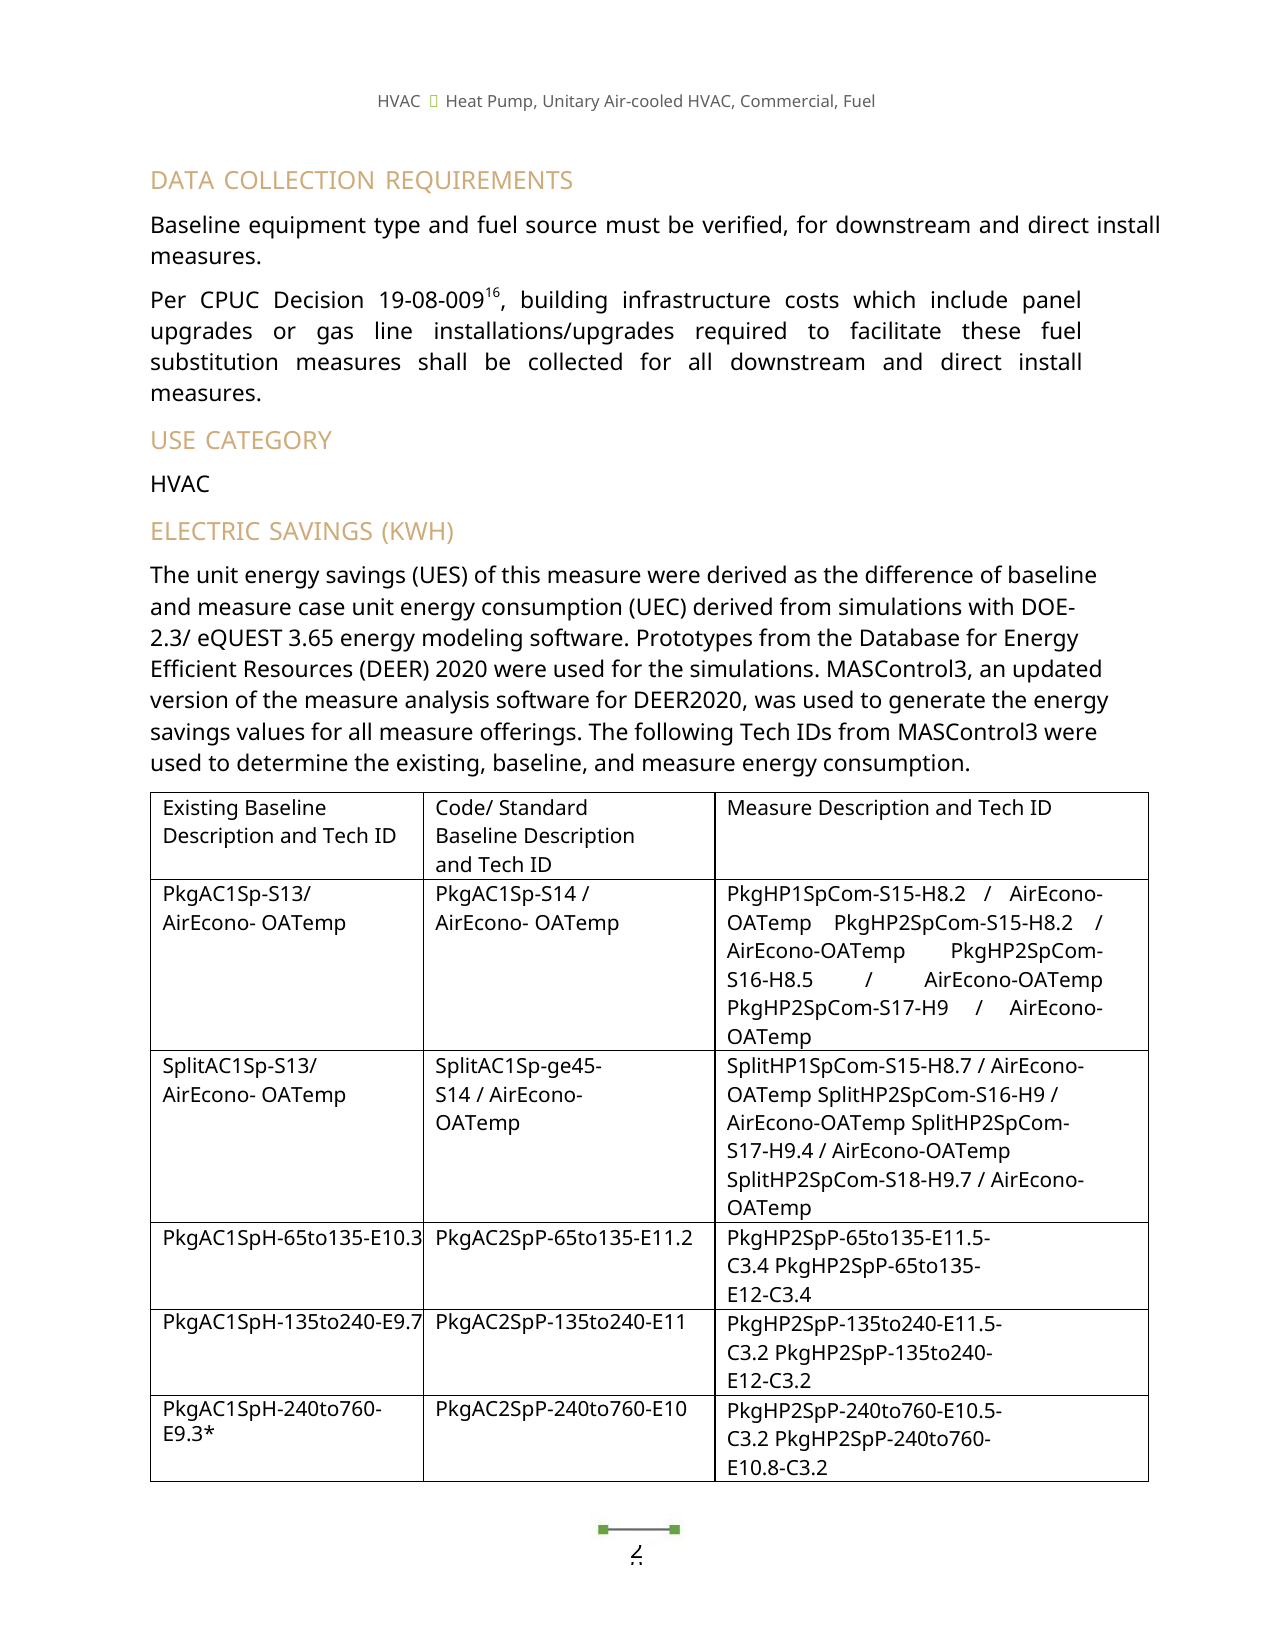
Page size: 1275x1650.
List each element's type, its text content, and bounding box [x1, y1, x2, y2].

table_cell PkgHP2SpP-135to240-E11.5-C3.2 PkgHP2SpP-135to240-E12-C3.2 [716, 1310, 1148, 1395]
table_cell PkgAC1Sp-S14 / AirEcono- OATemp [424, 880, 714, 1050]
table_header Measure Description and Tech ID [716, 793, 1148, 878]
table_cell PkgAC2SpP-135to240-E11 [424, 1310, 714, 1395]
subtitle USE CATEGORY [150, 422, 1160, 456]
subtitle DATA COLLECTION REQUIREMENTS [150, 162, 1160, 197]
table_cell PkgAC1Sp-S13/ AirEcono- OATemp [151, 880, 423, 1050]
table_cell PkgHP2SpP-240to760-E10.5-C3.2 PkgHP2SpP-240to760-E10.8-C3.2 [716, 1396, 1148, 1481]
table_cell SplitHP1SpCom-S15-H8.7 / AirEcono-OATemp SplitHP2SpCom-S16-H9 / AirEcono-OATemp SplitHP2SpCom-S17-H9.4 / AirEcono-OATemp SplitHP2SpCom-S18-H9.7 / AirEcono-OATemp [716, 1051, 1148, 1222]
table_header Existing Baseline Description and Tech ID [151, 793, 423, 878]
text HVAC [150, 468, 1160, 500]
table_header Code/ Standard Baseline Description and Tech ID [424, 793, 714, 878]
table_cell PkgHP1SpCom-S15-H8.2 / AirEcono-OATemp PkgHP2SpCom-S15-H8.2 / AirEcono-OATemp PkgHP2SpCom-S16-H8.5 / AirEcono-OATemp PkgHP2SpCom-S17-H9 / AirEcono-OATemp [716, 880, 1148, 1050]
table_cell PkgAC1SpH-65to135-E10.3 [151, 1223, 423, 1308]
table_cell PkgAC2SpP-240to760-E10 [424, 1396, 714, 1481]
table_cell SplitAC1Sp-ge45-S14 / AirEcono-OATemp [424, 1051, 714, 1222]
table_cell PkgAC1SpH-240to760-E9.3* [151, 1396, 423, 1481]
subtitle ELECTRIC SAVINGS (KWH) [150, 513, 1160, 547]
table_cell PkgAC2SpP-65to135-E11.2 [424, 1223, 714, 1308]
table_cell PkgAC1SpH-135to240-E9.7 [151, 1310, 423, 1395]
table_cell SplitAC1Sp-S13/ AirEcono- OATemp [151, 1051, 423, 1222]
text Per CPUC Decision 19-08-00916, building infrastructure costs which include panel upgrades or gas line installations/upgrades required to facilitate these fuel substitution measures shall be collected for all downstream and direct install measures. [150, 283, 1083, 408]
picture [589, 1511, 685, 1546]
text The unit energy savings (UES) of this measure were derived as the difference of baseline and measure case unit energy consumption (UEC) derived from simulations with DOE-2.3/ eQUEST 3.65 energy modeling software. Prototypes from the Database for Energy Efficient Resources (DEER) 2020 were used for the simulations. MASControl3, an updated version of the measure analysis software for DEER2020, was used to generate the energy savings values for all measure offerings. The following Tech IDs from MASControl3 were used to determine the existing, baseline, and measure energy consumption. [150, 559, 1113, 778]
text Baseline equipment type and fuel source must be verified, for downstream and direct install measures. [150, 208, 1160, 271]
table_cell PkgHP2SpP-65to135-E11.5-C3.4 PkgHP2SpP-65to135-E12-C3.4 [716, 1223, 1148, 1308]
